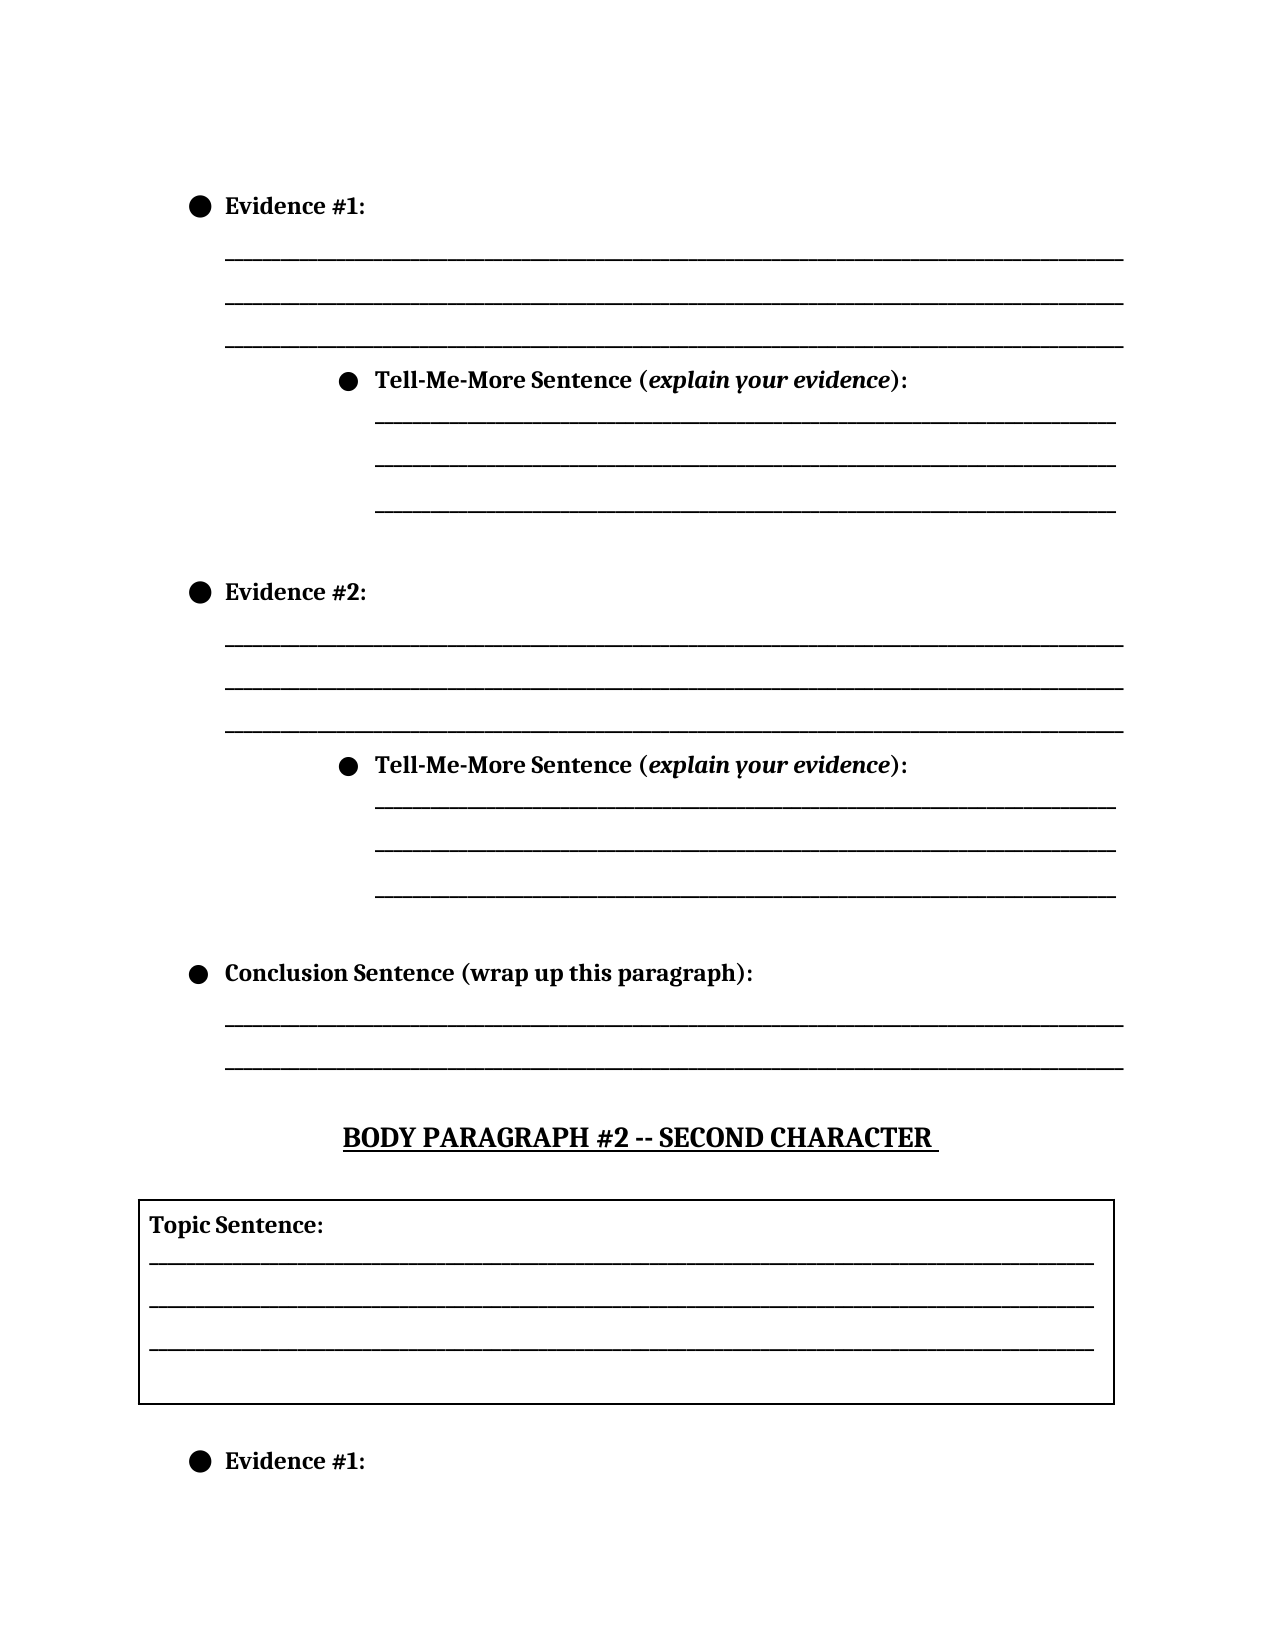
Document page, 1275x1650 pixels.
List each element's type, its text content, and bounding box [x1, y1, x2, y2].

text _________________________________________________________________________________________________ [150, 1045, 1125, 1074]
text ________________________________________________________________________________ [150, 827, 1125, 856]
text _________________________________________________________________________________________________ [150, 323, 1125, 351]
list Tell-Me-More Sentence (explain your evidence): [337, 751, 1125, 780]
text _________________________________________________________________________________________________ [150, 1002, 1125, 1031]
list Evidence #2: _________________________________________________________________________________________________ [187, 574, 1125, 650]
text _________________________________________________________________________________________________ [150, 665, 1125, 693]
text ________________________________________________________________________________ [150, 442, 1125, 471]
text ________________________________________________________________________________ [150, 399, 1125, 428]
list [187, 1443, 1125, 1477]
text ________________________________________________________________________________ [150, 873, 1125, 901]
list Conclusion Sentence (wrap up this paragraph): [187, 959, 1125, 988]
text ________________________________________________________________________________ [150, 784, 1125, 813]
list Evidence #1: _________________________________________________________________________________________________ [187, 188, 1125, 265]
text _________________________________________________________________________________________________ [150, 279, 1125, 308]
list Tell-Me-More Sentence (explain your evidence): [337, 366, 1125, 394]
table_header Topic Sentence: ______________________________________________________________________________________________________ ______________________________________________________________________________________________________ ______________________________________________________________________________________________________ [140, 1201, 1113, 1403]
text _________________________________________________________________________________________________ [150, 708, 1125, 737]
text BODY PARAGRAPH #2 -- SECOND CHARACTER [150, 1121, 1125, 1155]
text ________________________________________________________________________________ [150, 487, 1125, 516]
